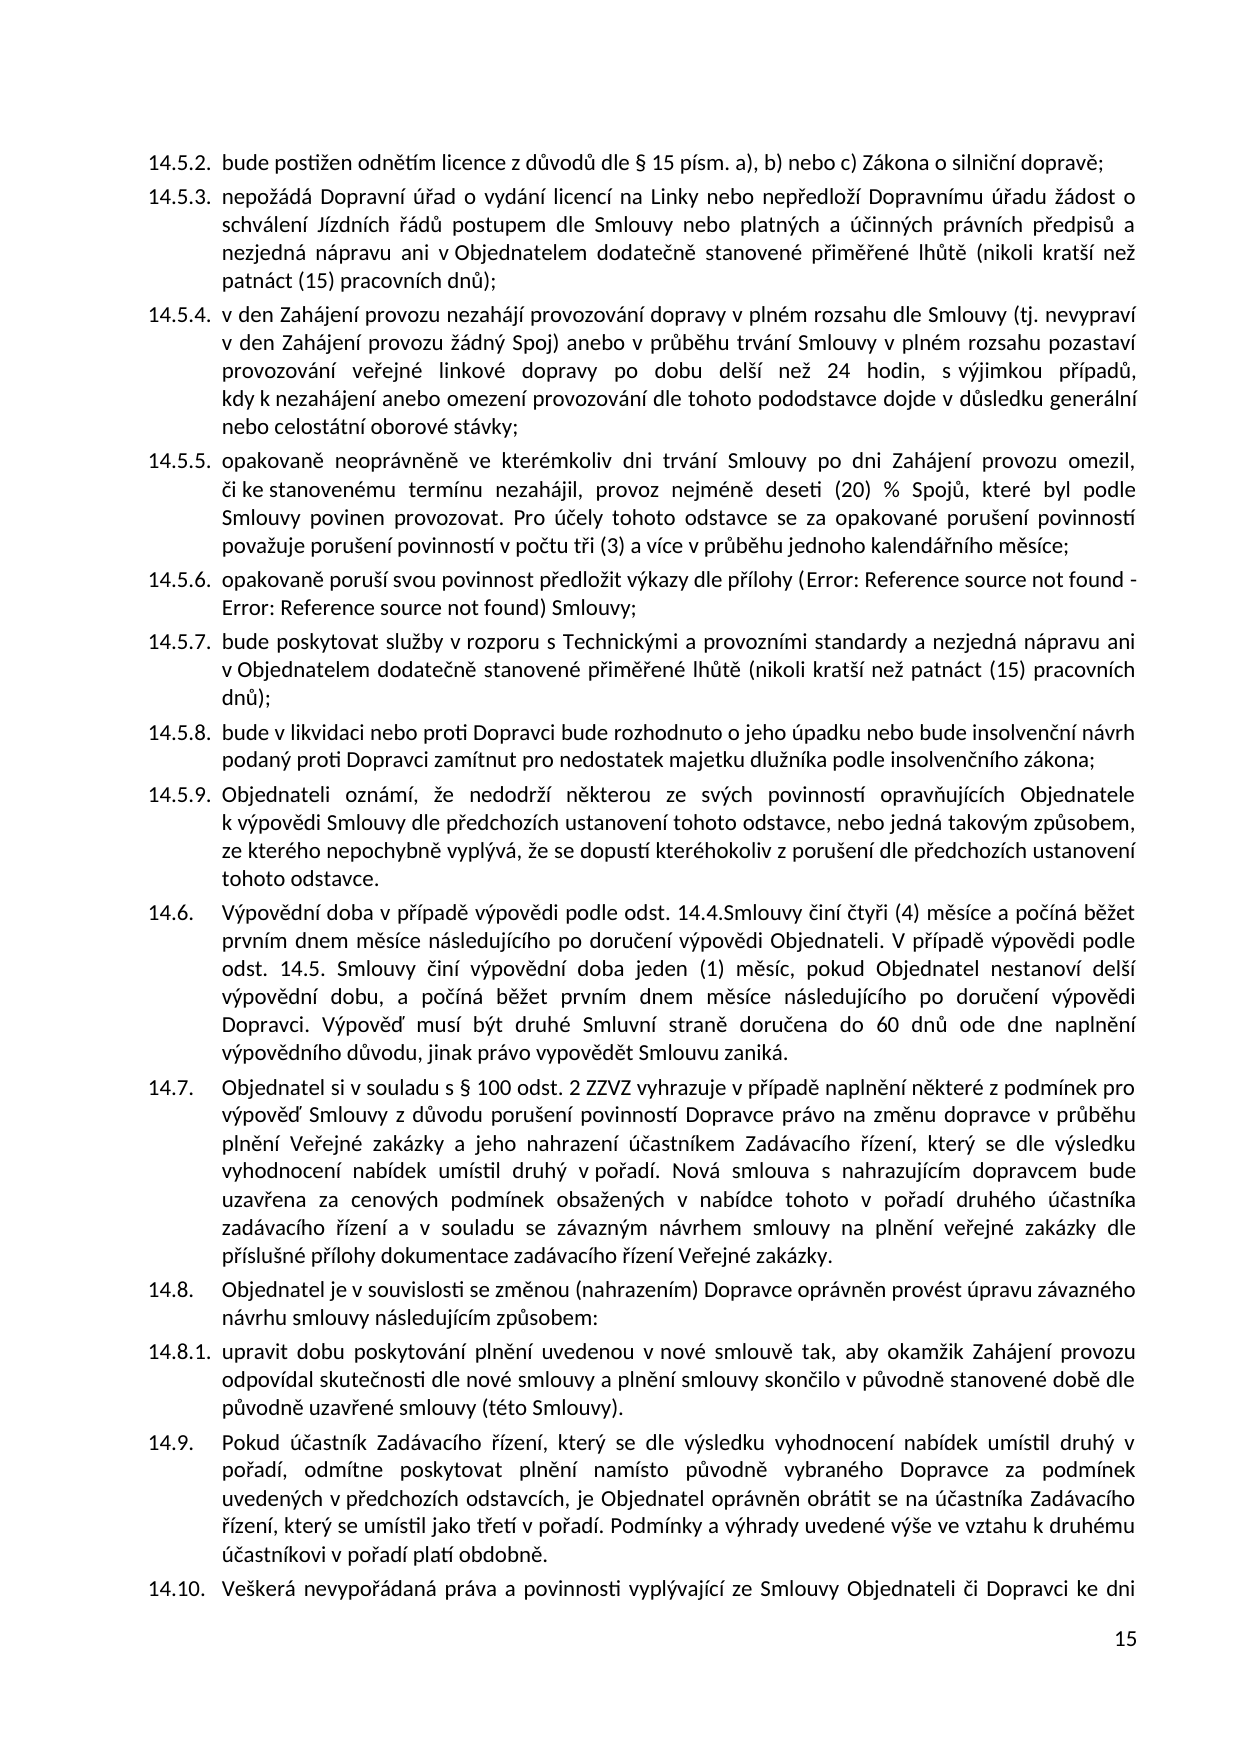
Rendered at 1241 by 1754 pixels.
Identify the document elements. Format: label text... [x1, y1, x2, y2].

list Pokud účastník Zadávacího řízení, který se dle výsledku vyhodnocení nabídek umístil druhý v pořadí, odmítne poskytovat plnění namísto původně vybraného Dopravce za podmínek uvedených v předchozích odstavcích, je Objednatel oprávněn obrátit se na účastníka Zadávacího řízení, který se umístil jako třetí v pořadí. Podmínky a výhrady uvedené výše ve vztahu k druhému účastníkovi v pořadí platí obdobně. [148, 1428, 1137, 1568]
list opakovaně neoprávněně ve kterémkoliv dni trvání Smlouvy po dni Zahájení provozu omezil, či ke stanovenému termínu nezahájil, provoz nejméně deseti (20) % Spojů, které byl podle Smlouvy povinen provozovat. Pro účely tohoto odstavce se za opakované porušení povinností považuje porušení povinností v počtu tři (3) a více v průběhu jednoho kalendářního měsíce; [148, 447, 1137, 559]
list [148, 1574, 1137, 1602]
list nepožádá Dopravní úřad o vydání licencí na Linky nebo nepředloží Dopravnímu úřadu žádost o schválení Jízdních řádů postupem dle Smlouvy nebo platných a účinných právních předpisů a nezjedná nápravu ani v Objednatelem dodatečně stanovené přiměřené lhůtě (nikoli kratší než patnáct (15) pracovních dnů); [148, 182, 1137, 294]
list bude poskytovat služby v rozporu s Technickými a provozními standardy a nezjedná nápravu ani v Objednatelem dodatečně stanovené přiměřené lhůtě (nikoli kratší než patnáct (15) pracovních dnů); [148, 627, 1137, 711]
list v den Zahájení provozu nezahájí provozování dopravy v plném rozsahu dle Smlouvy (tj. nevypraví v den Zahájení provozu žádný Spoj) anebo v průběhu trvání Smlouvy v plném rozsahu pozastaví provozování veřejné linkové dopravy po dobu delší než 24 hodin, s výjimkou případů, kdy k nezahájení anebo omezení provozování dle tohoto pododstavce dojde v důsledku generální nebo celostátní oborové stávky; [148, 300, 1137, 440]
list Objednateli oznámí, že nedodrží některou ze svých povinností opravňujících Objednatele k výpovědi Smlouvy dle předchozích ustanovení tohoto odstavce, nebo jedná takovým způsobem, ze kterého nepochybně vyplývá, že se dopustí kteréhokoliv z porušení dle předchozích ustanovení tohoto odstavce. [148, 780, 1137, 892]
list bude postižen odnětím licence z důvodů dle § 15 písm. a), b) nebo c) Zákona o silniční dopravě; [148, 148, 1137, 176]
list Objednatel si v souladu s § 100 odst. 2 ZZVZ vyhrazuje v případě naplnění některé z podmínek pro výpověď Smlouvy z důvodu porušení povinností Dopravce právo na změnu dopravce v průběhu plnění Veřejné zakázky a jeho nahrazení účastníkem Zadávacího řízení, který se dle výsledku vyhodnocení nabídek umístil druhý v pořadí. Nová smlouva s nahrazujícím dopravcem bude uzavřena za cenových podmínek obsažených v nabídce tohoto v pořadí druhého účastníka zadávacího řízení a v souladu se závazným návrhem smlouvy na plnění veřejné zakázky dle příslušné přílohy dokumentace zadávacího řízení Veřejné zakázky. [148, 1073, 1137, 1269]
list Objednatel je v souvislosti se změnou (nahrazením) Dopravce oprávněn provést úpravu závazného návrhu smlouvy následujícím způsobem: [148, 1275, 1137, 1331]
list bude v likvidaci nebo proti Dopravci bude rozhodnuto o jeho úpadku nebo bude insolvenční návrh podaný proti Dopravci zamítnut pro nedostatek majetku dlužníka podle insolvenčního zákona; [148, 718, 1137, 774]
list Výpovědní doba v případě výpovědi podle odst. 14.4.Smlouvy činí čtyři (4) měsíce a počíná běžet prvním dnem měsíce následujícího po doručení výpovědi Objednateli. V případě výpovědi podle odst. 14.5. Smlouvy činí výpovědní doba jeden (1) měsíc, pokud Objednatel nestanoví delší výpovědní dobu, a počíná běžet prvním dnem měsíce následujícího po doručení výpovědi Dopravci. Výpověď musí být druhé Smluvní straně doručena do 60 dnů ode dne naplnění výpovědního důvodu, jinak právo vypovědět Smlouvu zaniká. [148, 898, 1137, 1066]
list upravit dobu poskytování plnění uvedenou v nové smlouvě tak, aby okamžik Zahájení provozu odpovídal skutečnosti dle nové smlouvy a plnění smlouvy skončilo v původně stanovené době dle původně uzavřené smlouvy (této Smlouvy). [148, 1337, 1137, 1421]
